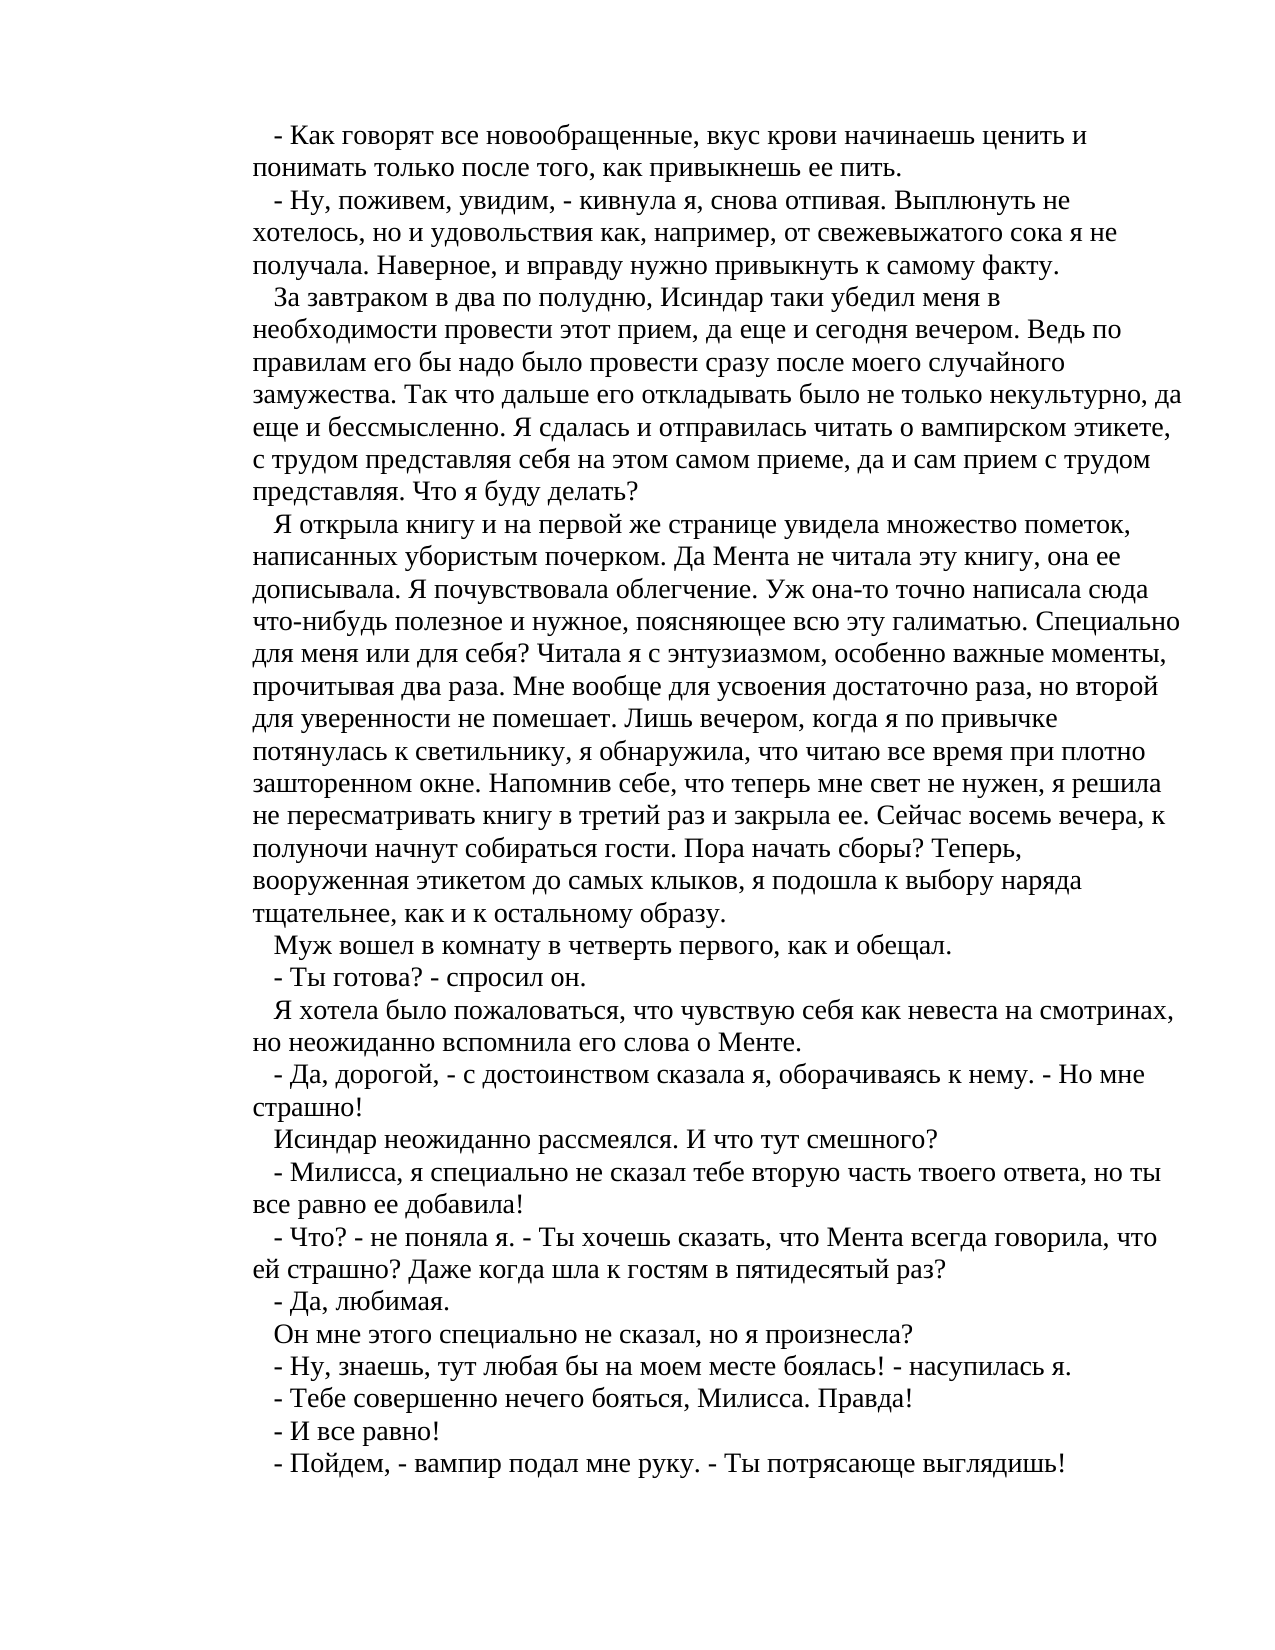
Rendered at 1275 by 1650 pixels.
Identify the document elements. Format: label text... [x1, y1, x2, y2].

text - Что? - не поняла я. - Ты хочешь сказать, что Мента всегда говорила, что ей страшно? Даже когда шла к гостям в пятидесятый раз? [252, 1219, 1186, 1284]
text - И все равно! [252, 1414, 1186, 1446]
text - Ну, поживем, увидим, - кивнула я, снова отпивая. Выплюнуть не хотелось, но и удовольствия как, например, от свежевыжатого сока я не получала. Наверное, и вправду нужно привыкнуть к самому факту. [252, 183, 1186, 280]
text За завтраком в два по полудню, Исиндар таки убедил меня в необходимости провести этот прием, да еще и сегодня вечером. Ведь по правилам его бы надо было провести сразу после моего случайного замужества. Так что дальше его откладывать было не только некультурно, да еще и бессмысленно. Я сдалась и отправилась читать о вампирском этикете, с трудом представляя себя на этом самом приеме, да и сам прием с трудом представляя. Что я буду делать? [252, 280, 1186, 507]
text - Да, любимая. [252, 1284, 1186, 1317]
text - Да, дорогой, - с достоинством сказала я, оборачиваясь к нему. - Но мне страшно! [252, 1058, 1186, 1122]
text Исиндар неожиданно рассмеялся. И что тут смешного? [252, 1122, 1186, 1155]
text - Как говорят все новообращенные, вкус крови начинаешь ценить и понимать только после того, как привыкнешь ее пить. [252, 118, 1186, 183]
text Я хотела было пожаловаться, что чувствую себя как невеста на смотринах, но неожиданно вспомнила его слова о Менте. [252, 993, 1186, 1058]
text - Ну, знаешь, тут любая бы на моем месте боялась! - насупилась я. [252, 1349, 1186, 1382]
text - Ты готова? - спросил он. [252, 960, 1186, 993]
text Он мне этого специально не сказал, но я произнесла? [252, 1317, 1186, 1349]
text Я открыла книгу и на первой же странице увидела множество пометок, написанных убористым почерком. Да Мента не читала эту книгу, она ее дописывала. Я почувствовала облегчение. Уж она-то точно написала сюда что-нибудь полезное и нужное, поясняющее всю эту галиматью. Специально для меня или для себя? Читала я с энтузиазмом, особенно важные моменты, прочитывая два раза. Мне вообще для усвоения достаточно раза, но второй для уверенности не помешает. Лишь вечером, когда я по привычке потянулась к светильнику, я обнаружила, что читаю все время при плотно зашторенном окне. Напомнив себе, что теперь мне свет не нужен, я решила не пересматривать книгу в третий раз и закрыла ее. Сейчас восемь вечера, к полуночи начнут собираться гости. Пора начать сборы? Теперь, вооруженная этикетом до самых клыков, я подошла к выбору наряда тщательнее, как и к остальному образу. [252, 507, 1186, 928]
text Муж вошел в комнату в четверть первого, как и обещал. [252, 928, 1186, 960]
text - Пойдем, - вампир подал мне руку. - Ты потрясающе выглядишь! [252, 1446, 1186, 1479]
text - Милисса, я специально не сказал тебе вторую часть твоего ответа, но ты все равно ее добавила! [252, 1155, 1186, 1219]
text - Тебе совершенно нечего бояться, Милисса. Правда! [252, 1382, 1186, 1414]
